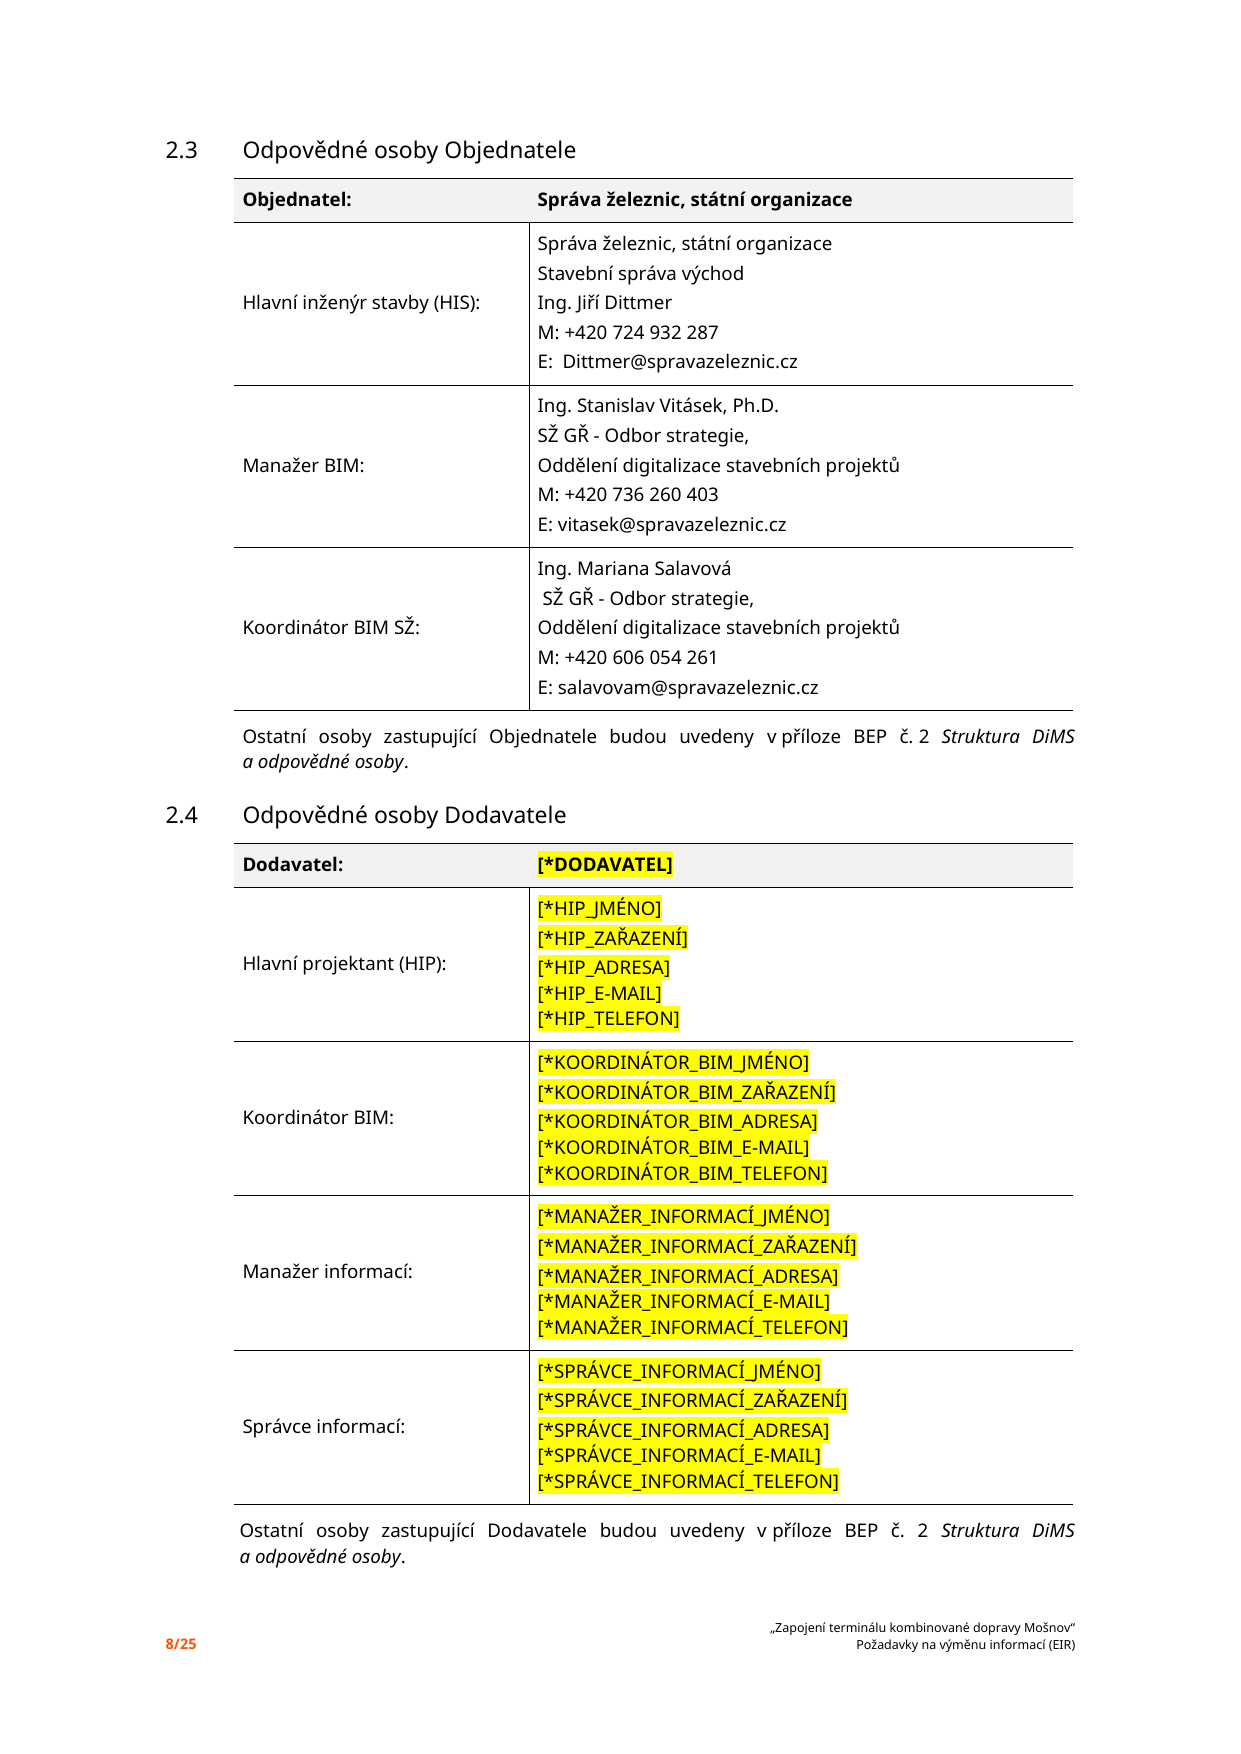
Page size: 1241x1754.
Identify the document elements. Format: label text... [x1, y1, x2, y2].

table_header Dodavatel: [234, 844, 529, 887]
table_cell Manažer BIM: [234, 386, 529, 547]
table_cell [*MANAŽER_INFORMACÍ_JMÉNO] [*MANAŽER_INFORMACÍ_ZAŘAZENÍ] [*MANAŽER_INFORMACÍ_ADRESA] [*MANAŽER_INFORMACÍ_E-MAIL] [*MANAŽER_INFORMACÍ_TELEFON] [530, 1196, 1073, 1350]
table_header Správa železnic, státní organizace [529, 179, 1073, 222]
table_cell Hlavní projektant (HIP): [234, 888, 529, 1041]
table_cell Koordinátor BIM: [234, 1042, 529, 1195]
table_cell Správce informací: [234, 1351, 529, 1504]
table_header [*DODAVATEL] [529, 844, 1073, 887]
text Odpovědné osoby Dodavatele [165, 799, 1075, 831]
text Odpovědné osoby Objednatele [165, 134, 1075, 166]
table_cell Ing. Mariana Salavová SŽ GŘ - Odbor strategie, Oddělení digitalizace stavebních projektů M: +420 606 054 261 E: salavovam@spravazeleznic.cz [530, 548, 1073, 710]
table_cell Ing. Stanislav Vitásek, Ph.D. SŽ GŘ - Odbor strategie, Oddělení digitalizace stavebních projektů M: +420 736 260 403 E: vitasek@spravazeleznic.cz [530, 386, 1073, 547]
table_cell [*KOORDINÁTOR_BIM_JMÉNO] [*KOORDINÁTOR_BIM_ZAŘAZENÍ] [*KOORDINÁTOR_BIM_ADRESA] [*KOORDINÁTOR_BIM_E-MAIL] [*KOORDINÁTOR_BIM_TELEFON] [530, 1042, 1073, 1195]
table_cell Koordinátor BIM SŽ: [234, 548, 529, 710]
table_header Objednatel: [234, 179, 529, 222]
table_cell Správa železnic, státní organizace Stavební správa východ Ing. Jiří Dittmer M: +420 724 932 287 E: Dittmer@spravazeleznic.cz [530, 223, 1073, 384]
table_cell [*SPRÁVCE_INFORMACÍ_JMÉNO] [*SPRÁVCE_INFORMACÍ_ZAŘAZENÍ] [*SPRÁVCE_INFORMACÍ_ADRESA] [*SPRÁVCE_INFORMACÍ_E-MAIL] [*SPRÁVCE_INFORMACÍ_TELEFON] [530, 1351, 1073, 1504]
text Ostatní osoby zastupující Dodavatele budou uvedeny v příloze BEP č. 2 Struktura DiMS a odpovědné osoby. [239, 1517, 1075, 1568]
table_cell Manažer informací: [234, 1196, 529, 1350]
table_cell Hlavní inženýr stavby (HIS): [234, 223, 529, 384]
text Ostatní osoby zastupující Objednatele budou uvedeny v příloze BEP č. 2 Struktura DiMS a odpovědné osoby. [242, 723, 1075, 774]
table_cell [*HIP_JMÉNO] [*HIP_ZAŘAZENÍ] [*HIP_ADRESA] [*HIP_E-MAIL] [*HIP_TELEFON] [530, 888, 1073, 1041]
